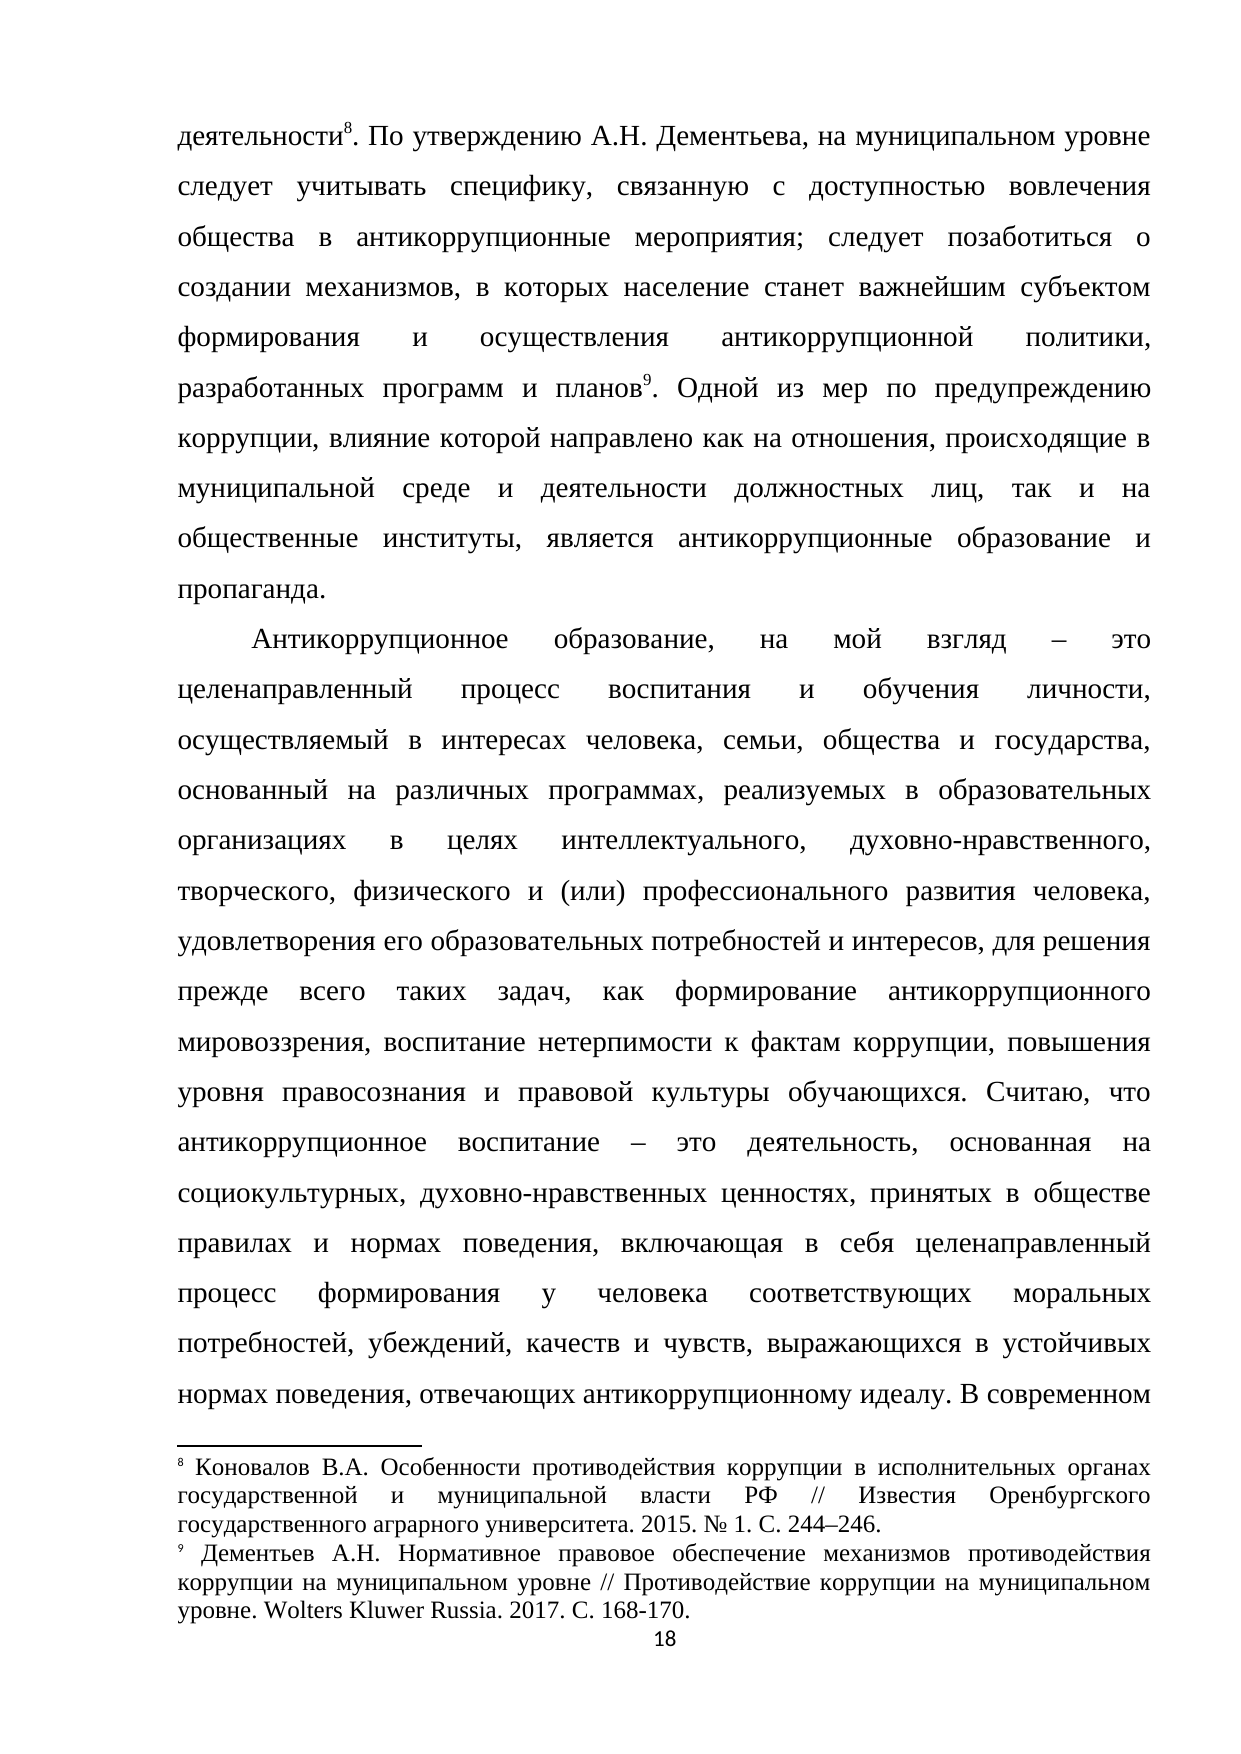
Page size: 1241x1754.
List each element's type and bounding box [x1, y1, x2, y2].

text [177, 621, 1152, 1409]
text [177, 118, 1152, 604]
